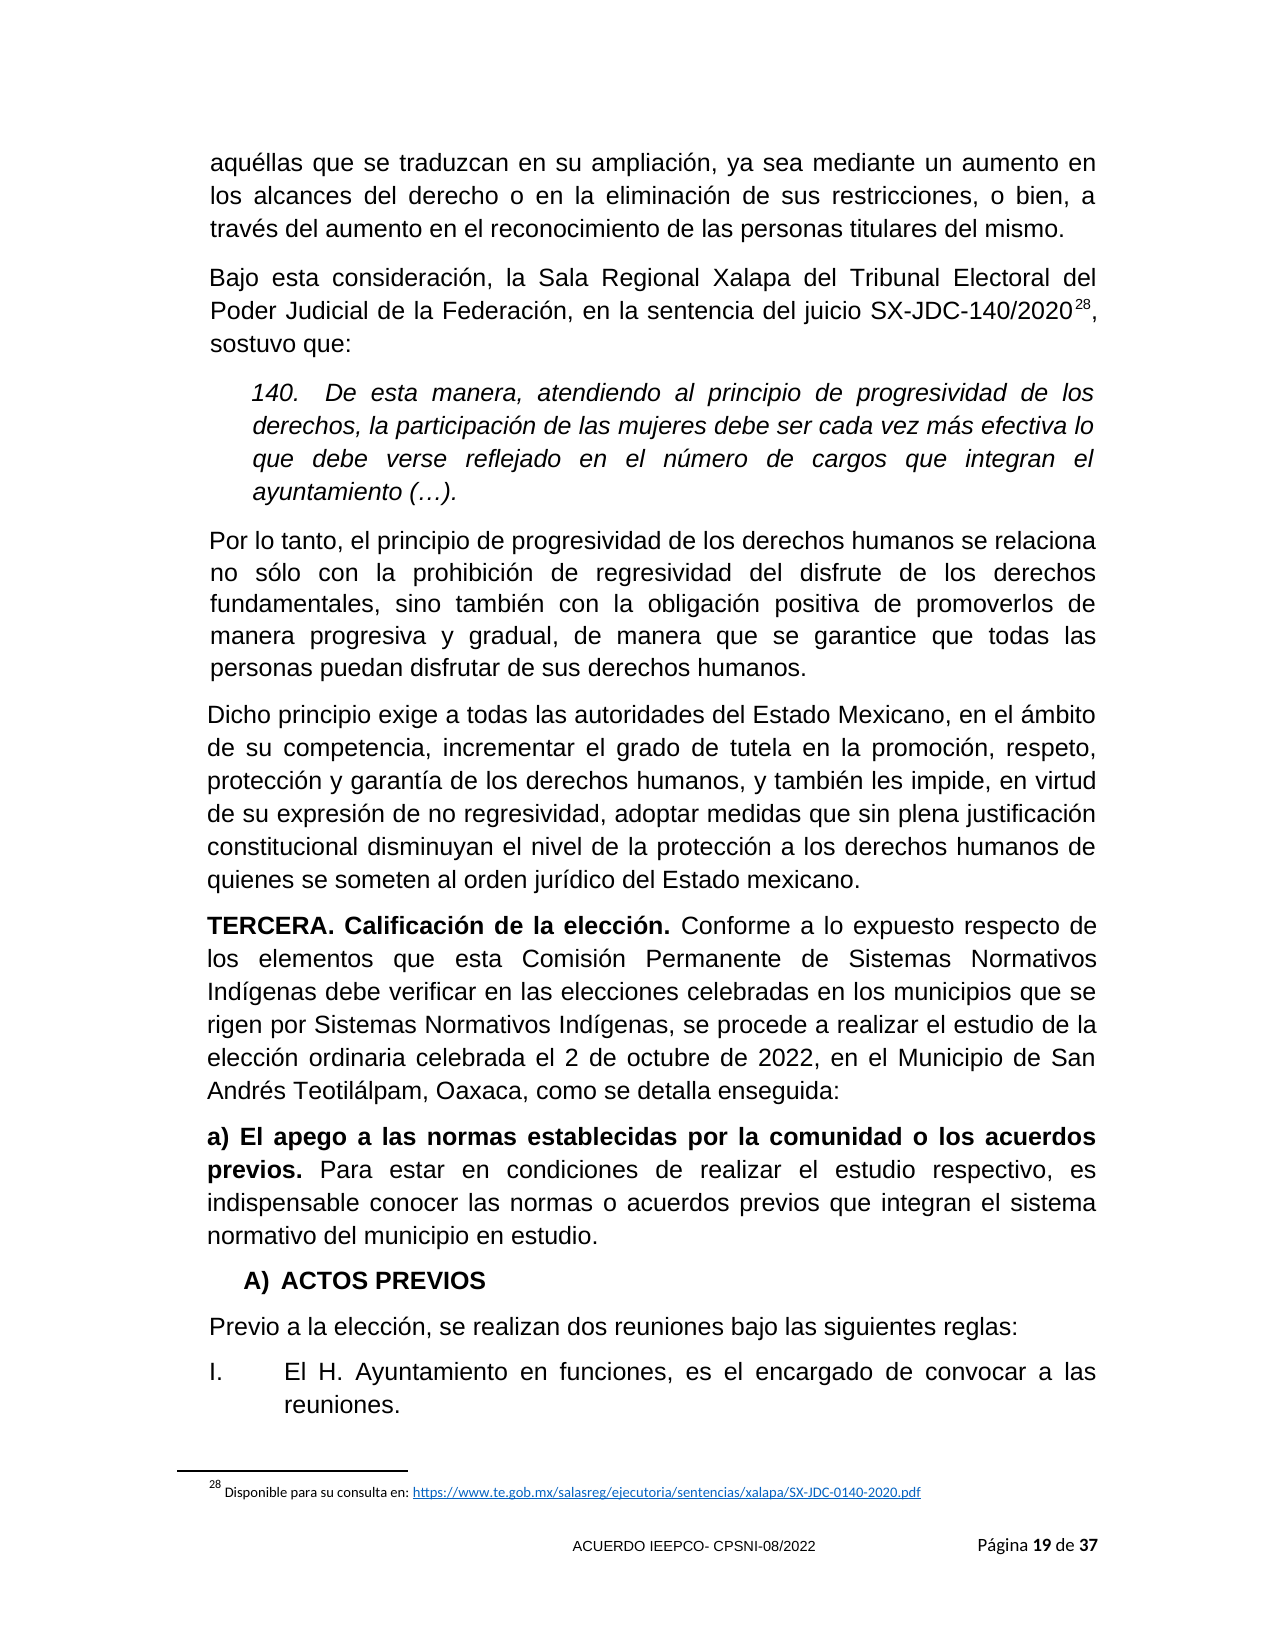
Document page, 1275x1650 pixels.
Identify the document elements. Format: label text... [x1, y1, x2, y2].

text Bajo esta consideración, la Sala Regional Xalapa del Tribunal Electoral del Poder Judicial de la Federación, en la sentencia del juicio SX-JDC-140/2020, sostuvo que: [209, 263, 1098, 358]
text TERCERA. Calificación de la elección. Conforme a lo expuesto respecto de los elementos que esta Comisión Permanente de Sistemas Normativos Indígenas debe verificar en las elecciones celebradas en los municipios que se rigen por Sistemas Normativos Indígenas, se procede a realizar el estudio de la elección ordinaria celebrada el 2 de octubre de 2022, en el Municipio de San Andrés Teotilálpam, Oaxaca, como se detalla enseguida: [207, 911, 1098, 1105]
text Por lo tanto, el principio de progresividad de los derechos humanos se relaciona no sólo con la prohibición de regresividad del disfrute de los derechos fundamentales, sino también con la obligación positiva de promoverlos de manera progresiva y gradual, de manera que se garantice que todas las personas puedan disfrutar de sus derechos humanos. [209, 526, 1098, 681]
list El H. Ayuntamiento en funciones, es el encargado de convocar a las reuniones. [209, 1357, 1098, 1419]
list ACTOS PREVIOS [243, 1266, 1098, 1295]
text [209, 148, 1098, 242]
text a) El apego a las normas establecidas por la comunidad o los acuerdos previos. Para estar en condiciones de realizar el estudio respectivo, es indispensable conocer las normas o acuerdos previos que integran el sistema normativo del municipio en estudio. [207, 1122, 1098, 1249]
text Dicho principio exige a todas las autoridades del Estado Mexicano, en el ámbito de su competencia, incrementar el grado de tutela en la promoción, respeto, protección y garantía de los derechos humanos, y también les impide, en virtud de su expresión de no regresividad, adoptar medidas que sin plena justificación constitucional disminuyan el nivel de la protección a los derechos humanos de quienes se someten al orden jurídico del Estado mexicano. [207, 700, 1098, 894]
text Previo a la elección, se realizan dos reuniones bajo las siguientes reglas: [209, 1312, 1098, 1340]
text 140. De esta manera, atendiendo al principio de progresividad de los derechos, la participación de las mujeres debe ser cada vez más efectiva lo que debe verse reflejado en el número de cargos que integran el ayuntamiento (…). [251, 378, 1098, 506]
